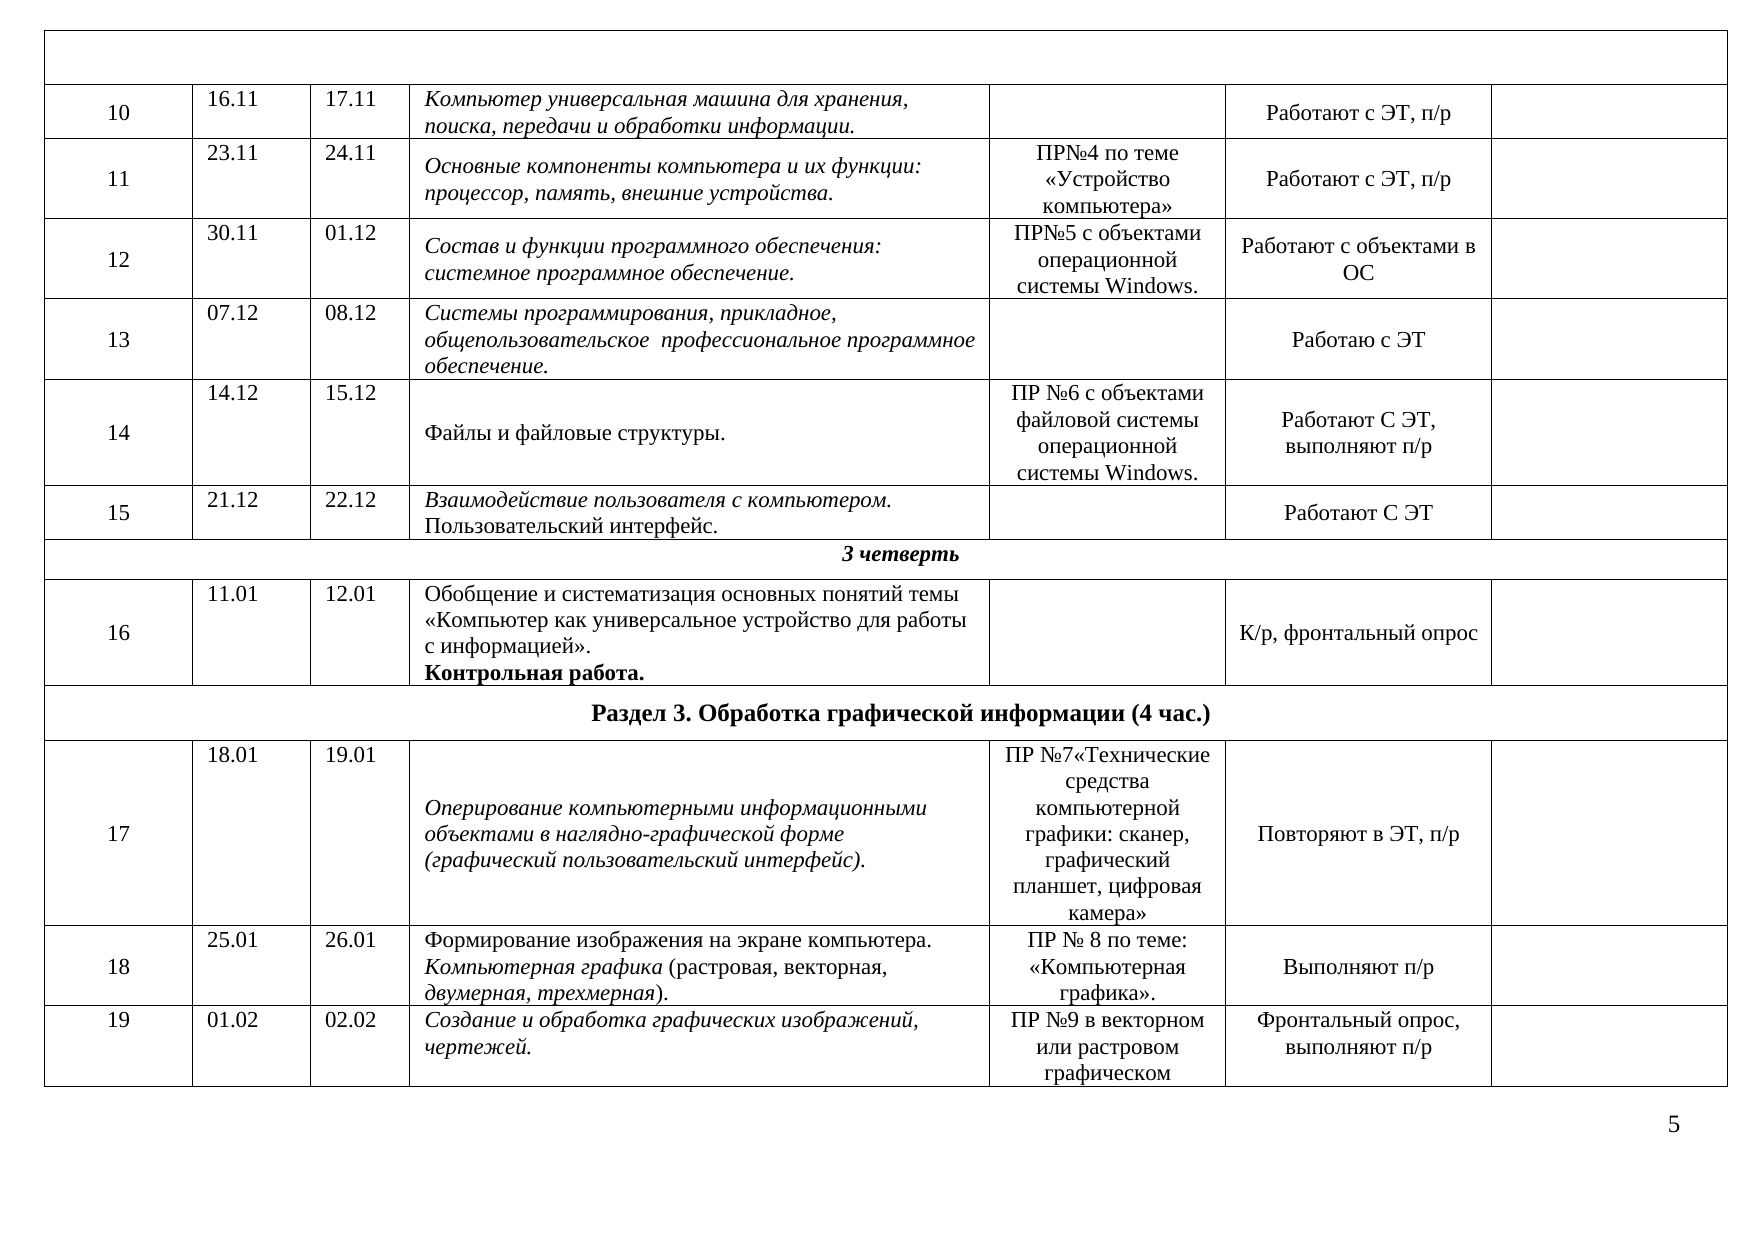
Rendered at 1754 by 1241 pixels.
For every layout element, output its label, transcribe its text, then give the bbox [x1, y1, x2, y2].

table_cell 14.12 [193, 380, 310, 485]
table_cell Основные компоненты компьютера и их функции: процессор, память, внешние устройства. [410, 139, 989, 218]
table_cell Оперирование компьютерными информационными объектами в наглядно-графической форме (графический пользовательский интерфейс). [410, 741, 989, 925]
table_cell ПР № 8 по теме: «Компьютерная графика». [990, 926, 1225, 1005]
table_cell Работают С ЭТ [1226, 486, 1491, 539]
table_cell Формирование изображения на экране компьютера. Компьютерная графика (растровая, векторная, двумерная, трехмерная). [410, 926, 989, 1005]
table_cell 18 [45, 926, 192, 1005]
table_cell [1492, 299, 1727, 378]
table_cell Состав и функции программного обеспечения: системное программное обеспечение. [410, 219, 989, 298]
table_cell [1492, 486, 1727, 539]
table_cell [1492, 219, 1727, 298]
table_cell ПР №7«Технические средства компьютерной графики: сканер, графический планшет, цифровая камера» [990, 741, 1225, 925]
table_cell Системы программирования, прикладное, общепользовательское профессиональное программное обеспечение. [410, 299, 989, 378]
table_cell 15.12 [311, 380, 409, 485]
table_cell 17.11 [311, 85, 409, 138]
table_cell Файлы и файловые структуры. [410, 380, 989, 485]
table_cell 11.01 [193, 580, 310, 685]
table_cell [1492, 1006, 1727, 1086]
table_cell 22.12 [311, 486, 409, 539]
table_cell Взаимодействие пользователя с компьютером. Пользовательский интерфейс. [410, 486, 989, 539]
table_cell 16.11 [193, 85, 310, 138]
table_cell [990, 580, 1225, 685]
table_cell [990, 486, 1225, 539]
table_cell [1492, 926, 1727, 1005]
table_cell 02.02 [311, 1006, 409, 1086]
table_cell Компьютер универсальная машина для хранения, поиска, передачи и обработки информации. [410, 85, 989, 138]
table_cell 24.11 [311, 139, 409, 218]
table_cell 21.12 [193, 486, 310, 539]
table_cell 26.01 [311, 926, 409, 1005]
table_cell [410, 1006, 989, 1086]
table_cell 25.01 [193, 926, 310, 1005]
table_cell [990, 1006, 1225, 1086]
table_cell 10 [45, 85, 192, 138]
table_cell Работают С ЭТ, выполняют п/р [1226, 380, 1491, 485]
table_cell ПР№4 по теме «Устройство компьютера» [990, 139, 1225, 218]
table_cell [1492, 139, 1727, 218]
table_cell 17 [45, 741, 192, 925]
table_cell ПР №6 с объектами файловой системы операционной системы Windows. [990, 380, 1225, 485]
table_cell [990, 85, 1225, 138]
table_cell 12 [45, 219, 192, 298]
table_cell 11 [45, 139, 192, 218]
table_cell 14 [45, 380, 192, 485]
table_cell 3 четверть [45, 540, 1727, 578]
table_cell 30.11 [193, 219, 310, 298]
table_cell [990, 299, 1225, 378]
table_cell [1492, 741, 1727, 925]
table_cell 19.01 [311, 741, 409, 925]
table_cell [45, 31, 1727, 84]
table_cell Работают с объектами в ОС [1226, 219, 1491, 298]
table_cell 08.12 [311, 299, 409, 378]
table_cell 19 [45, 1006, 192, 1086]
table_cell Работаю с ЭТ [1226, 299, 1491, 378]
table_cell [1492, 580, 1727, 685]
table_cell 18.01 [193, 741, 310, 925]
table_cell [1226, 1006, 1491, 1086]
table_cell К/р, фронтальный опрос [1226, 580, 1491, 685]
table_cell 01.12 [311, 219, 409, 298]
table_cell 15 [45, 486, 192, 539]
table_cell Работают с ЭТ, п/р [1226, 85, 1491, 138]
table_cell Выполняют п/р [1226, 926, 1491, 1005]
table_cell [1492, 85, 1727, 138]
table_cell Работают с ЭТ, п/р [1226, 139, 1491, 218]
table_cell 13 [45, 299, 192, 378]
table_cell 23.11 [193, 139, 310, 218]
table_cell Раздел 3. Обработка графической информации (4 час.) [45, 686, 1727, 740]
table_cell Обобщение и систематизация основных понятий темы «Компьютер как универсальное устройство для работы с информацией». Контрольная работа. [410, 580, 989, 685]
table_cell 01.02 [193, 1006, 310, 1086]
table_cell 12.01 [311, 580, 409, 685]
table_cell 16 [45, 580, 192, 685]
table_cell 07.12 [193, 299, 310, 378]
table_cell Повторяют в ЭТ, п/р [1226, 741, 1491, 925]
table_cell ПР№5 с объектами операционной системы Windows. [990, 219, 1225, 298]
table_cell [1492, 380, 1727, 485]
